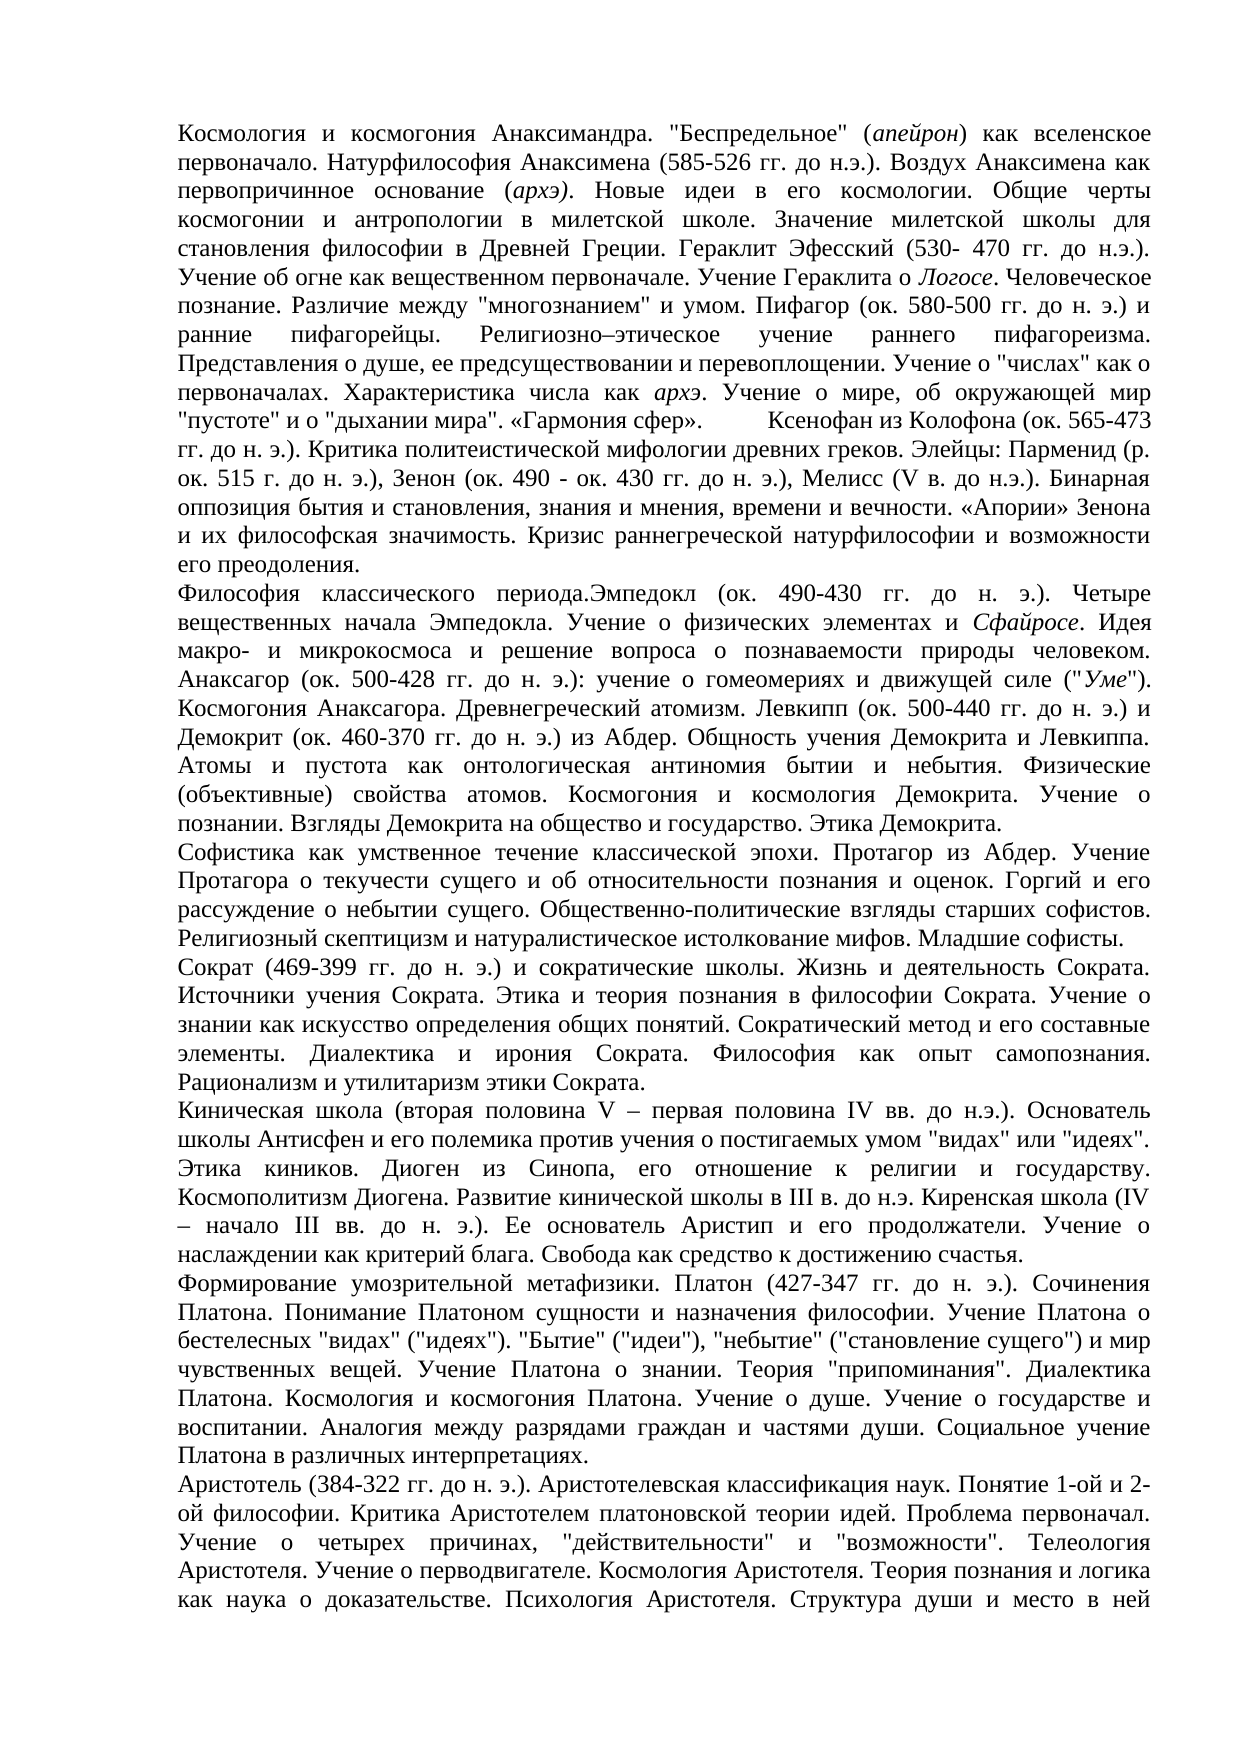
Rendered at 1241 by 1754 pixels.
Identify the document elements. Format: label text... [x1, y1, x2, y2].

text Сократ (469-399 гг. до н. э.) и сократические школы. Жизнь и деятельность Сократа. Источники учения Сократа. Этика и теория познания в философии Сократа. Учение о знании как искусство определения общих понятий. Сократический метод и его составные элементы. Диалектика и ирония Сократа. Философия как опыт самопознания. Рационализм и утилитаризм этики Сократа. [177, 952, 1152, 1096]
text Формирование умозрительной метафизики. Платон (427-347 гг. до н. э.). Сочинения Платона. Понимание Платоном сущности и назначения философии. Учение Платона о бестелесных "видах" ("идеях"). "Бытие" ("идеи"), "небытие" ("становление сущего") и мир чувственных вещей. Учение Платона о знании. Теория "припоминания". Диалектика Платона. Космология и космогония Платона. Учение о душе. Учение о государстве и воспитании. Аналогия между разрядами граждан и частями души. Социальное учение Платона в различных интерпретациях. [177, 1268, 1152, 1469]
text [177, 1469, 1152, 1613]
text Киническая школа (вторая половина V – первая половина IV вв. до н.э.). Основатель школы Антисфен и его полемика против учения о постигаемых умом "видах" или "идеях". Этика киников. Диоген из Синопа, его отношение к религии и государству. Космополитизм Диогена. Развитие кинической школы в III в. до н.э. Киренская школа (IV – начало III вв. до н. э.). Ее основатель Аристип и его продолжатели. Учение о наслаждении как критерий блага. Свобода как средство к достижению счастья. [177, 1096, 1152, 1268]
text Софистика как умственное течение классической эпохи. Протагор из Абдер. Учение Протагора о текучести сущего и об относительности познания и оценок. Горгий и его рассуждение о небытии сущего. Общественно-политические взгляды старших софистов. Религиозный скептицизм и натуралистическое истолкование мифов. Младшие софисты. [177, 837, 1152, 952]
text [177, 118, 1152, 578]
text Философия классического периода.Эмпедокл (ок. 490-430 гг. до н. э.). Четыре вещественных начала Эмпедокла. Учение о физических элементах и Сфайросе. Идея макро- и микрокосмоса и решение вопроса о познаваемости природы человеком. Анаксагор (ок. 500-428 гг. до н. э.): учение о гомеомериях и движущей силе ("Уме"). Космогония Анаксагора. Древнегреческий атомизм. Левкипп (ок. 500-440 гг. до н. э.) и Демокрит (ок. 460-370 гг. до н. э.) из Абдер. Общность учения Демокрита и Левкиппа. Атомы и пустота как онтологическая антиномия бытии и небытия. Физические (объективные) свойства атомов. Космогония и космология Демокрита. Учение о познании. Взгляды Демокрита на общество и государство. Этика Демокрита. [177, 578, 1152, 837]
